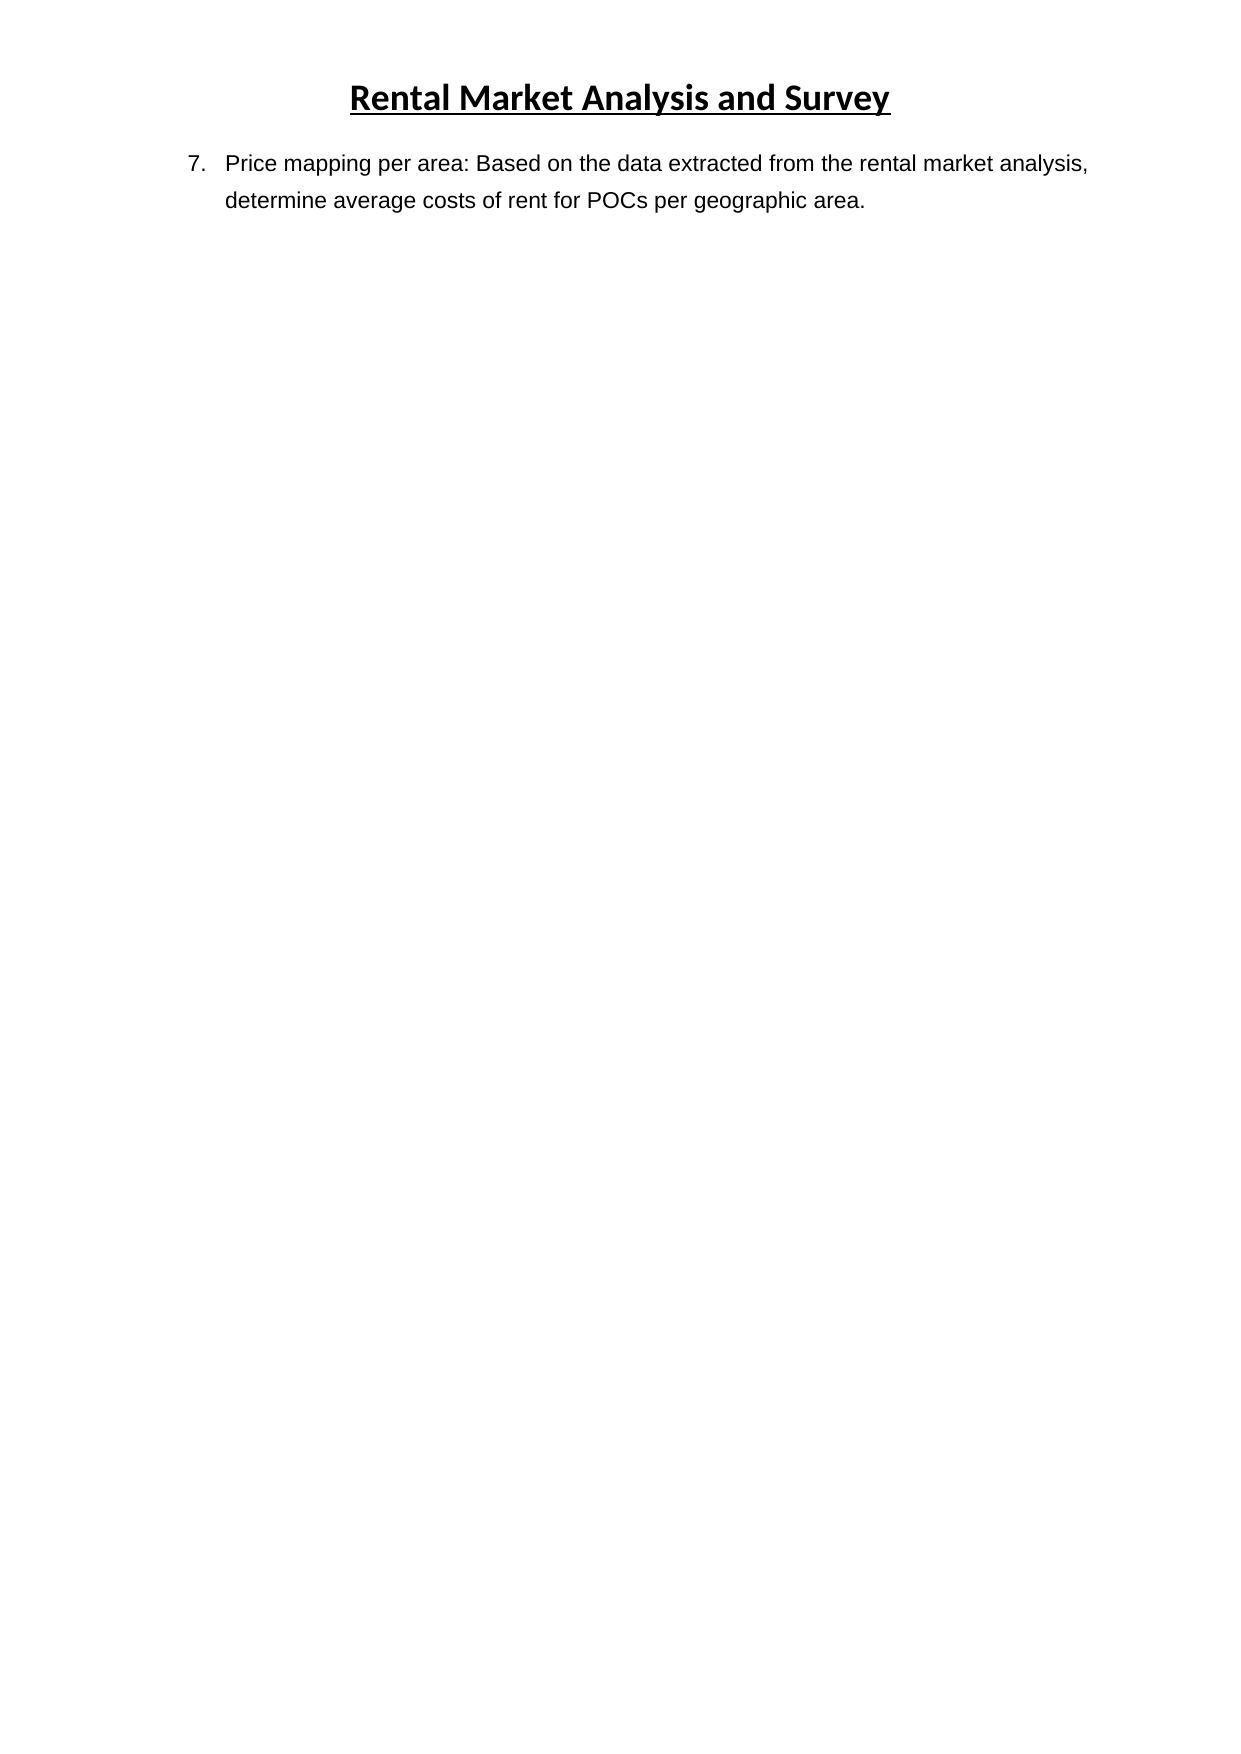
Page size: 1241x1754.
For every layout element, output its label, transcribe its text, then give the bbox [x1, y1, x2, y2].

list Price mapping per area: Based on the data extracted from the rental market analysis, determine average costs of rent for POCs per geographic area. [187, 150, 1090, 213]
